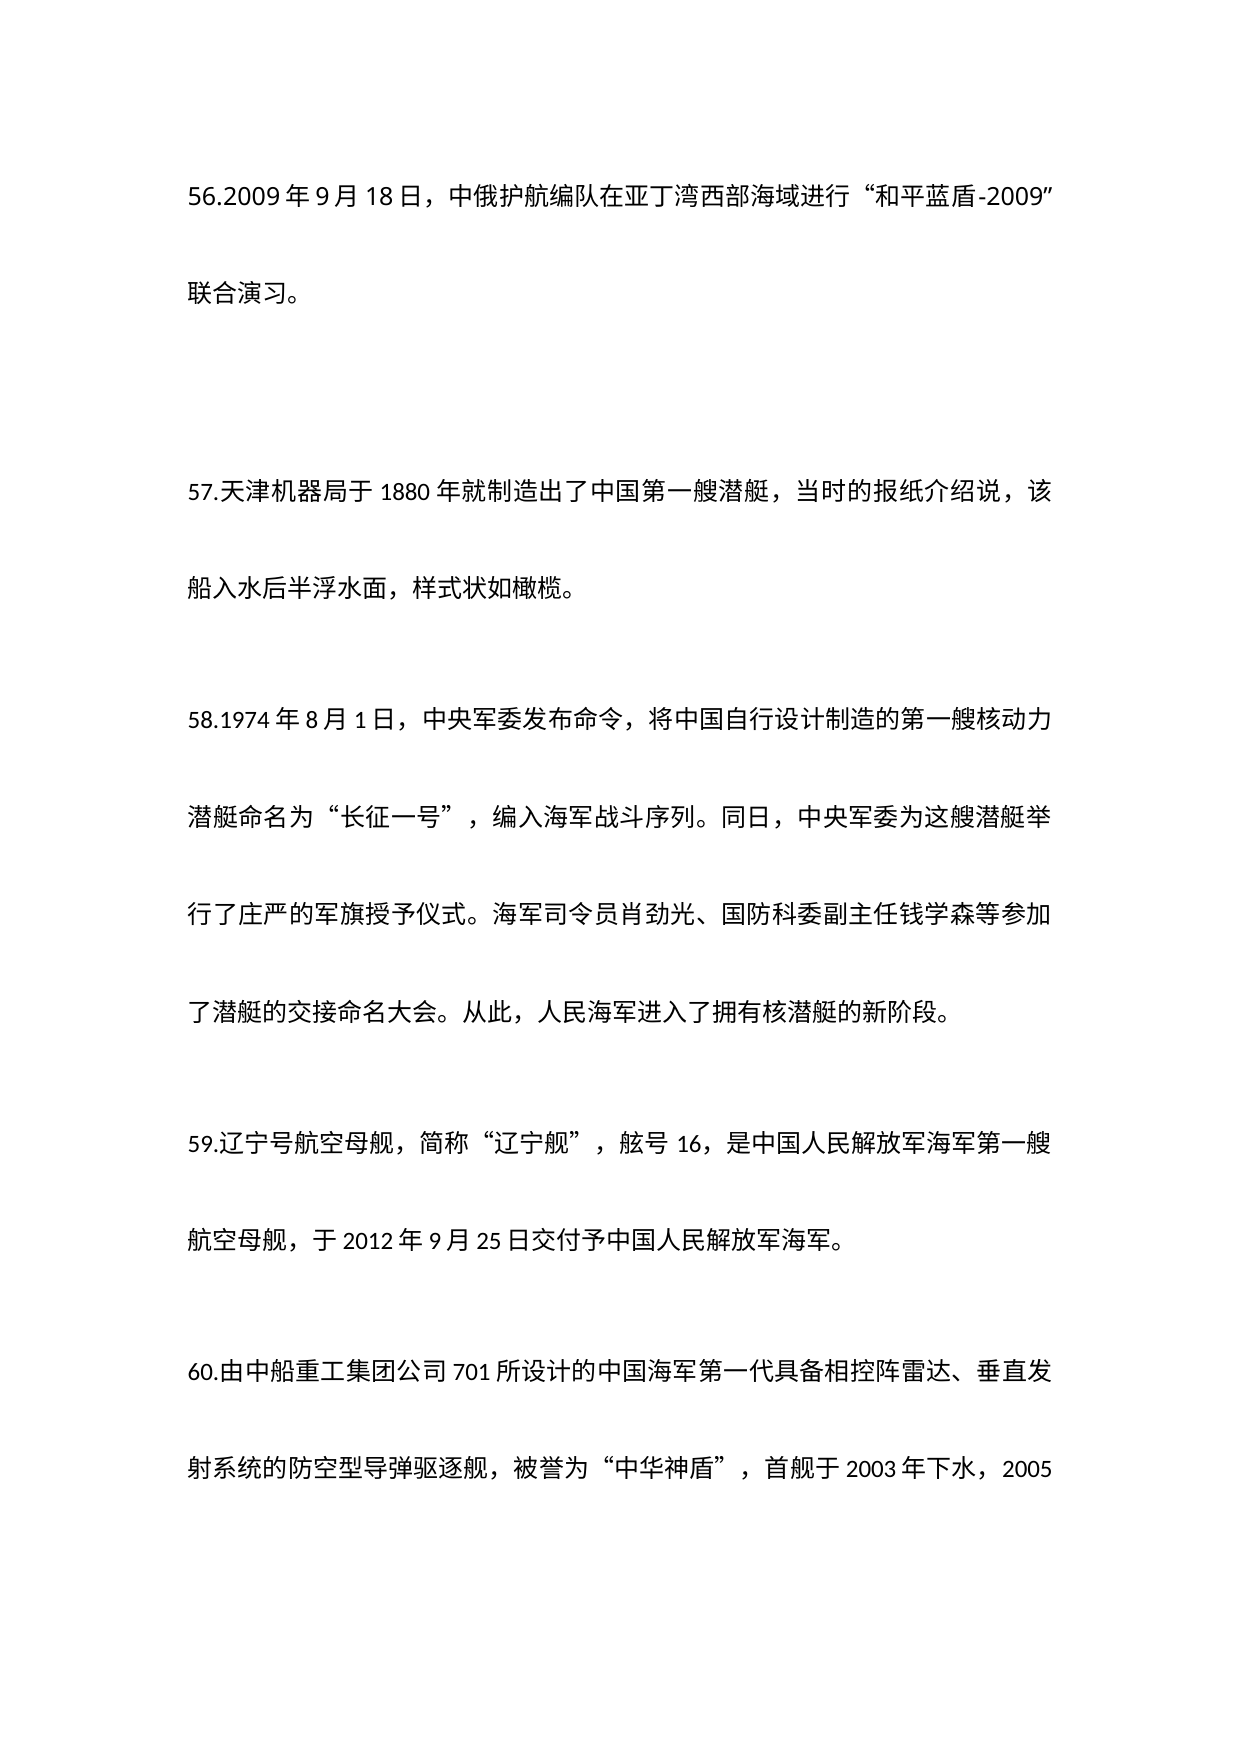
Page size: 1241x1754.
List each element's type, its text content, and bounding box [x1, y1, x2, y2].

text 59.辽宁号航空母舰，简称“辽宁舰”，舷号16，是中国人民解放军海军第一艘航空母舰，于2012年9月25日交付予中国人民解放军海军。 [187, 1109, 1053, 1271]
text 56.2009年9月18日，中俄护航编队在亚丁湾西部海域进行“和平蓝盾-2009”联合演习。 [187, 162, 1053, 324]
text 58.1974年8月1日，中央军委发布命令，将中国自行设计制造的第一艘核动力潜艇命名为“长征一号”，编入海军战斗序列。同日，中央军委为这艘潜艇举行了庄严的军旗授予仪式。海军司令员肖劲光、国防科委副主任钱学森等参加了潜艇的交接命名大会。从此，人民海军进入了拥有核潜艇的新阶段。 [187, 685, 1053, 1043]
text 57.天津机器局于1880年就制造出了中国第一艘潜艇，当时的报纸介绍说，该船入水后半浮水面，样式状如橄榄。 [187, 457, 1053, 619]
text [187, 1337, 1053, 1499]
